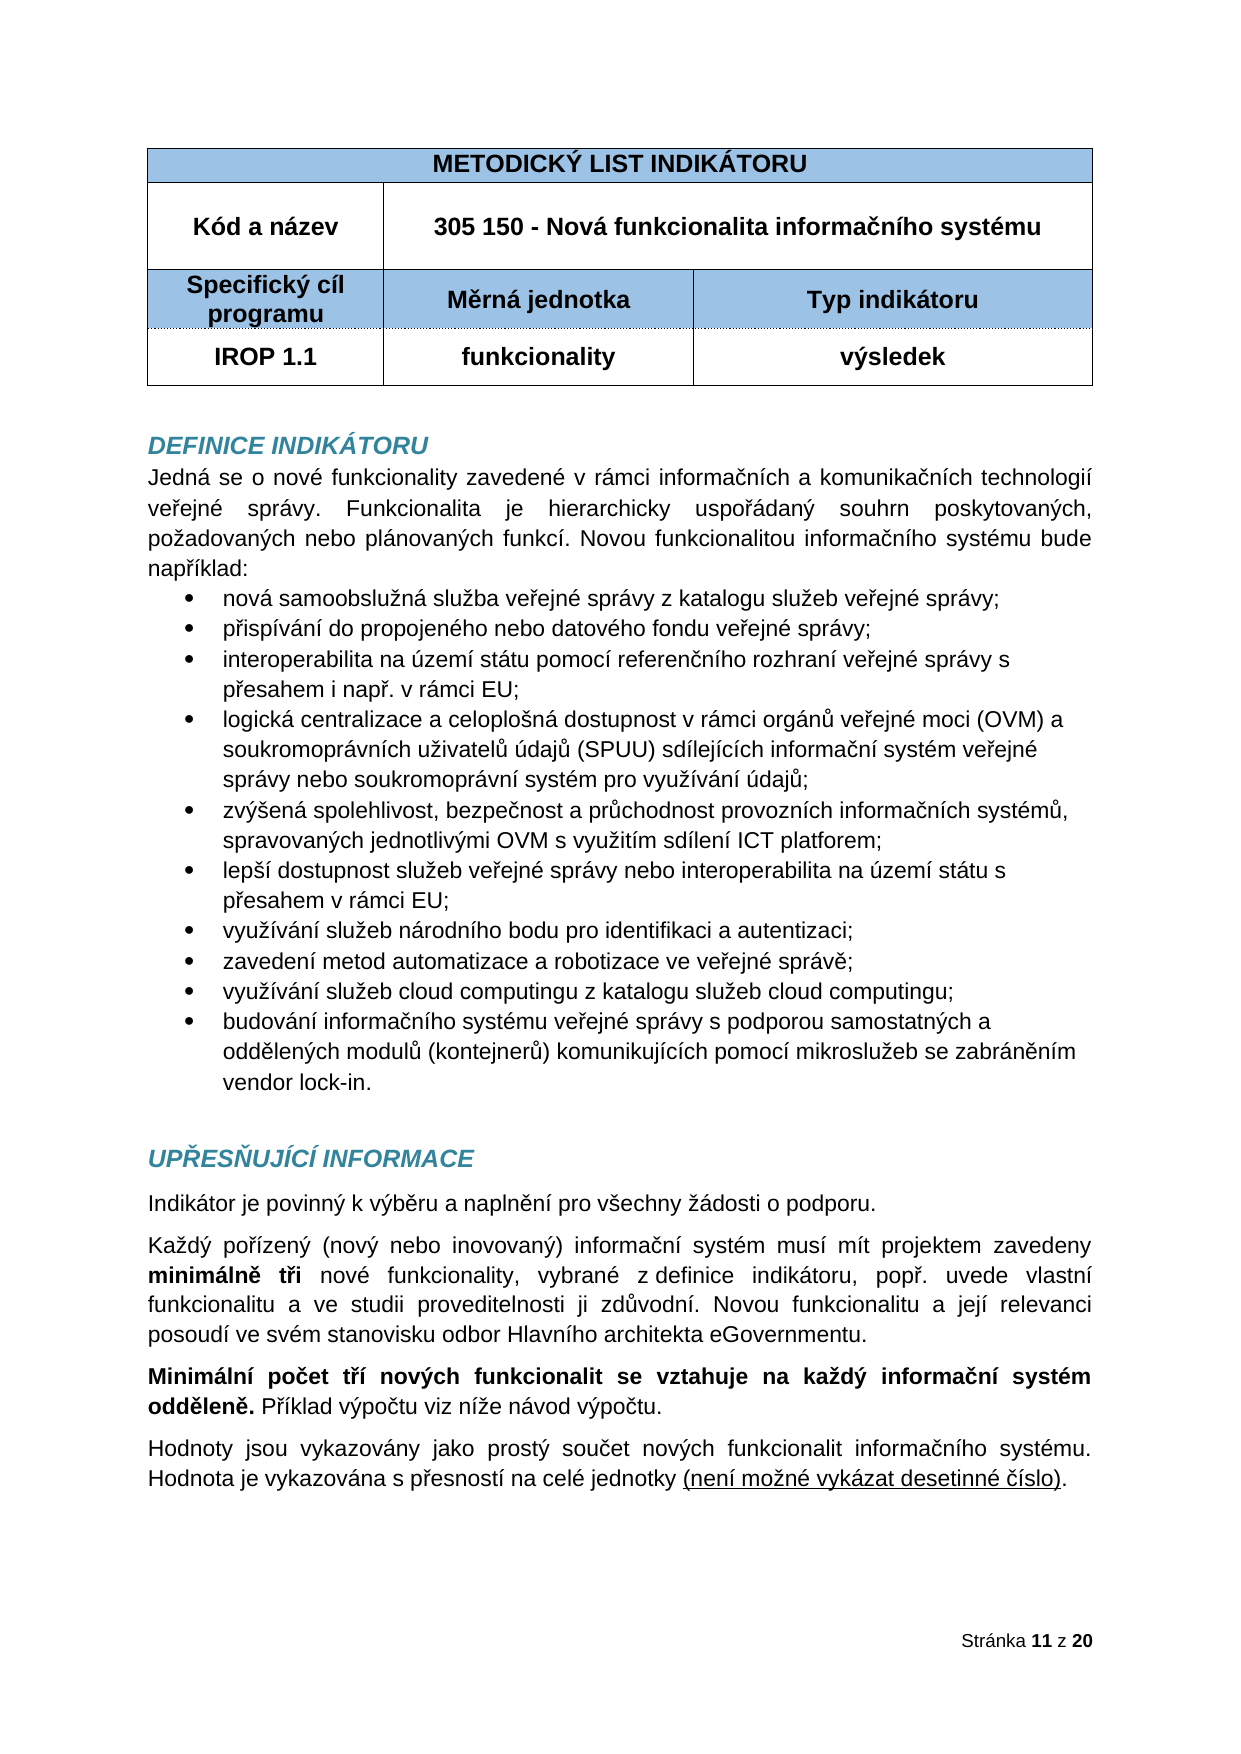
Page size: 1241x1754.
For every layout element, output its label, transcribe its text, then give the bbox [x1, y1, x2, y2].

list zvýšená spolehlivost, bezpečnost a průchodnost provozních informačních systémů, spravovaných jednotlivými OVM s využitím sdílení ICT platforem; [185, 797, 1092, 853]
table_cell Kód a název [148, 183, 383, 269]
list logická centralizace a celoplošná dostupnost v rámci orgánů veřejné moci (OVM) a soukromoprávních uživatelů údajů (SPUU) sdílejících informační systém veřejné správy nebo soukromoprávní systém pro využívání údajů; [185, 706, 1092, 793]
list využívání služeb národního bodu pro identifikaci a autentizaci; [185, 917, 1092, 944]
list zavedení metod automatizace a robotizace ve veřejné správě; [185, 948, 1092, 974]
text Jedná se o nové funkcionality zavedené v rámci informačních a komunikačních technologií veřejné správy. Funkcionalita je hierarchicky uspořádaný souhrn poskytovaných, požadovaných nebo plánovaných funkcí. Novou funkcionalitou informačního systému bude například: [148, 464, 1092, 581]
list nová samoobslužná služba veřejné správy z katalogu služeb veřejné správy; [185, 585, 1092, 611]
list interoperabilita na území státu pomocí referenčního rozhraní veřejné správy s přesahem i např. v rámci EU; [185, 646, 1092, 702]
text Minimální počet tří nových funkcionalit se vztahuje na každý informační systém odděleně. Příklad výpočtu viz níže návod výpočtu. [148, 1363, 1092, 1419]
text Definice indikátoru [148, 431, 1092, 460]
table_cell Typ indikátoru [694, 270, 1092, 328]
table_cell Specifický cíl programu [148, 270, 383, 328]
table_cell IROP 1.1 [148, 328, 383, 385]
table_cell funkcionality [384, 328, 693, 385]
table_cell výsledek [694, 328, 1092, 385]
text Indikátor je povinný k výběru a naplnění pro všechny žádosti o podporu. [148, 1190, 1092, 1216]
list budování informačního systému veřejné správy s podporou samostatných a oddělených modulů (kontejnerů) komunikujících pomocí mikroslužeb se zabráněním vendor lock-in. [185, 1008, 1092, 1095]
list přispívání do propojeného nebo datového fondu veřejné správy; [185, 615, 1092, 642]
list využívání služeb cloud computingu z katalogu služeb cloud computingu; [185, 978, 1092, 1004]
list lepší dostupnost služeb veřejné správy nebo interoperabilita na území státu s přesahem v rámci EU; [185, 857, 1092, 913]
table_cell 305 150 - Nová funkcionalita informačního systému [384, 183, 1092, 269]
table_header METODICKÝ LIST INDIKÁTORU [148, 149, 1092, 182]
text Každý pořízený (nový nebo inovovaný) informační systém musí mít projektem zavedeny minimálně tři nové funkcionality, vybrané z definice indikátoru, popř. uvede vlastní funkcionalitu a ve studii proveditelnosti ji zdůvodní. Novou funkcionalitu a její relevanci posoudí ve svém stanovisku odbor Hlavního architekta eGovernmentu. [148, 1232, 1092, 1347]
text Upřesňující informace [148, 1144, 1092, 1173]
text Hodnoty jsou vykazovány jako prostý součet nových funkcionalit informačního systému. Hodnota je vykazována s přesností na celé jednotky (není možné vykázat desetinné číslo). [148, 1435, 1092, 1491]
table_cell Měrná jednotka [384, 270, 693, 328]
